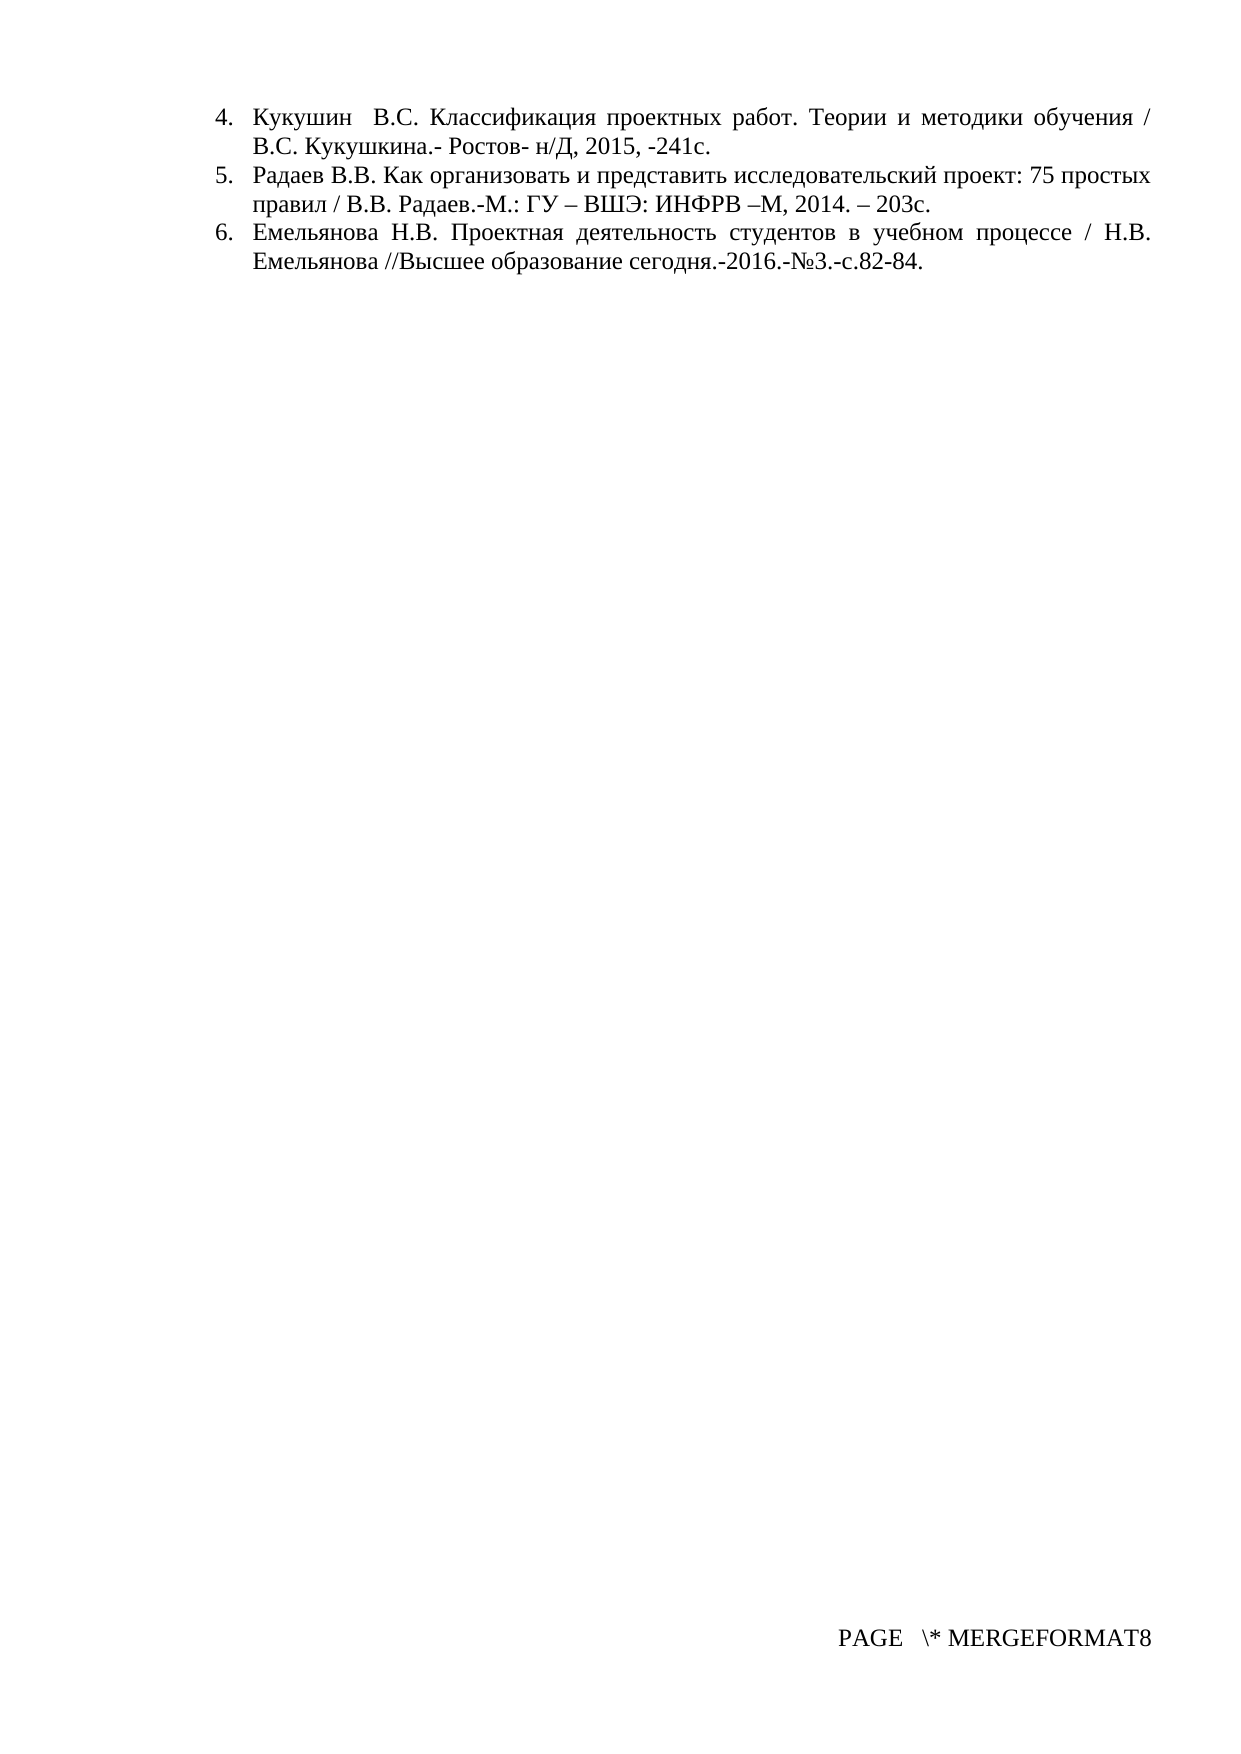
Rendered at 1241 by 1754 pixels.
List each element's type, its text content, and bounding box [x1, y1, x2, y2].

list Радаев В.В. Как организовать и представить исследовательский проект: 75 простых правил / В.В. Радаев.-М.: ГУ – ВШЭ: ИНФРВ –М, 2014. – 203с. [215, 160, 1152, 217]
list Кукушин В.С. Классификация проектных работ. Теории и методики обучения / В.С. Кукушкина.- Ростов- н/Д, 2015, -241с. [215, 102, 1152, 160]
list Емельянова Н.В. Проектная деятельность студентов в учебном процессе / Н.В. Емельянова //Высшее образование сегодня.-2016.-№3.-с.82-84. [215, 217, 1152, 275]
